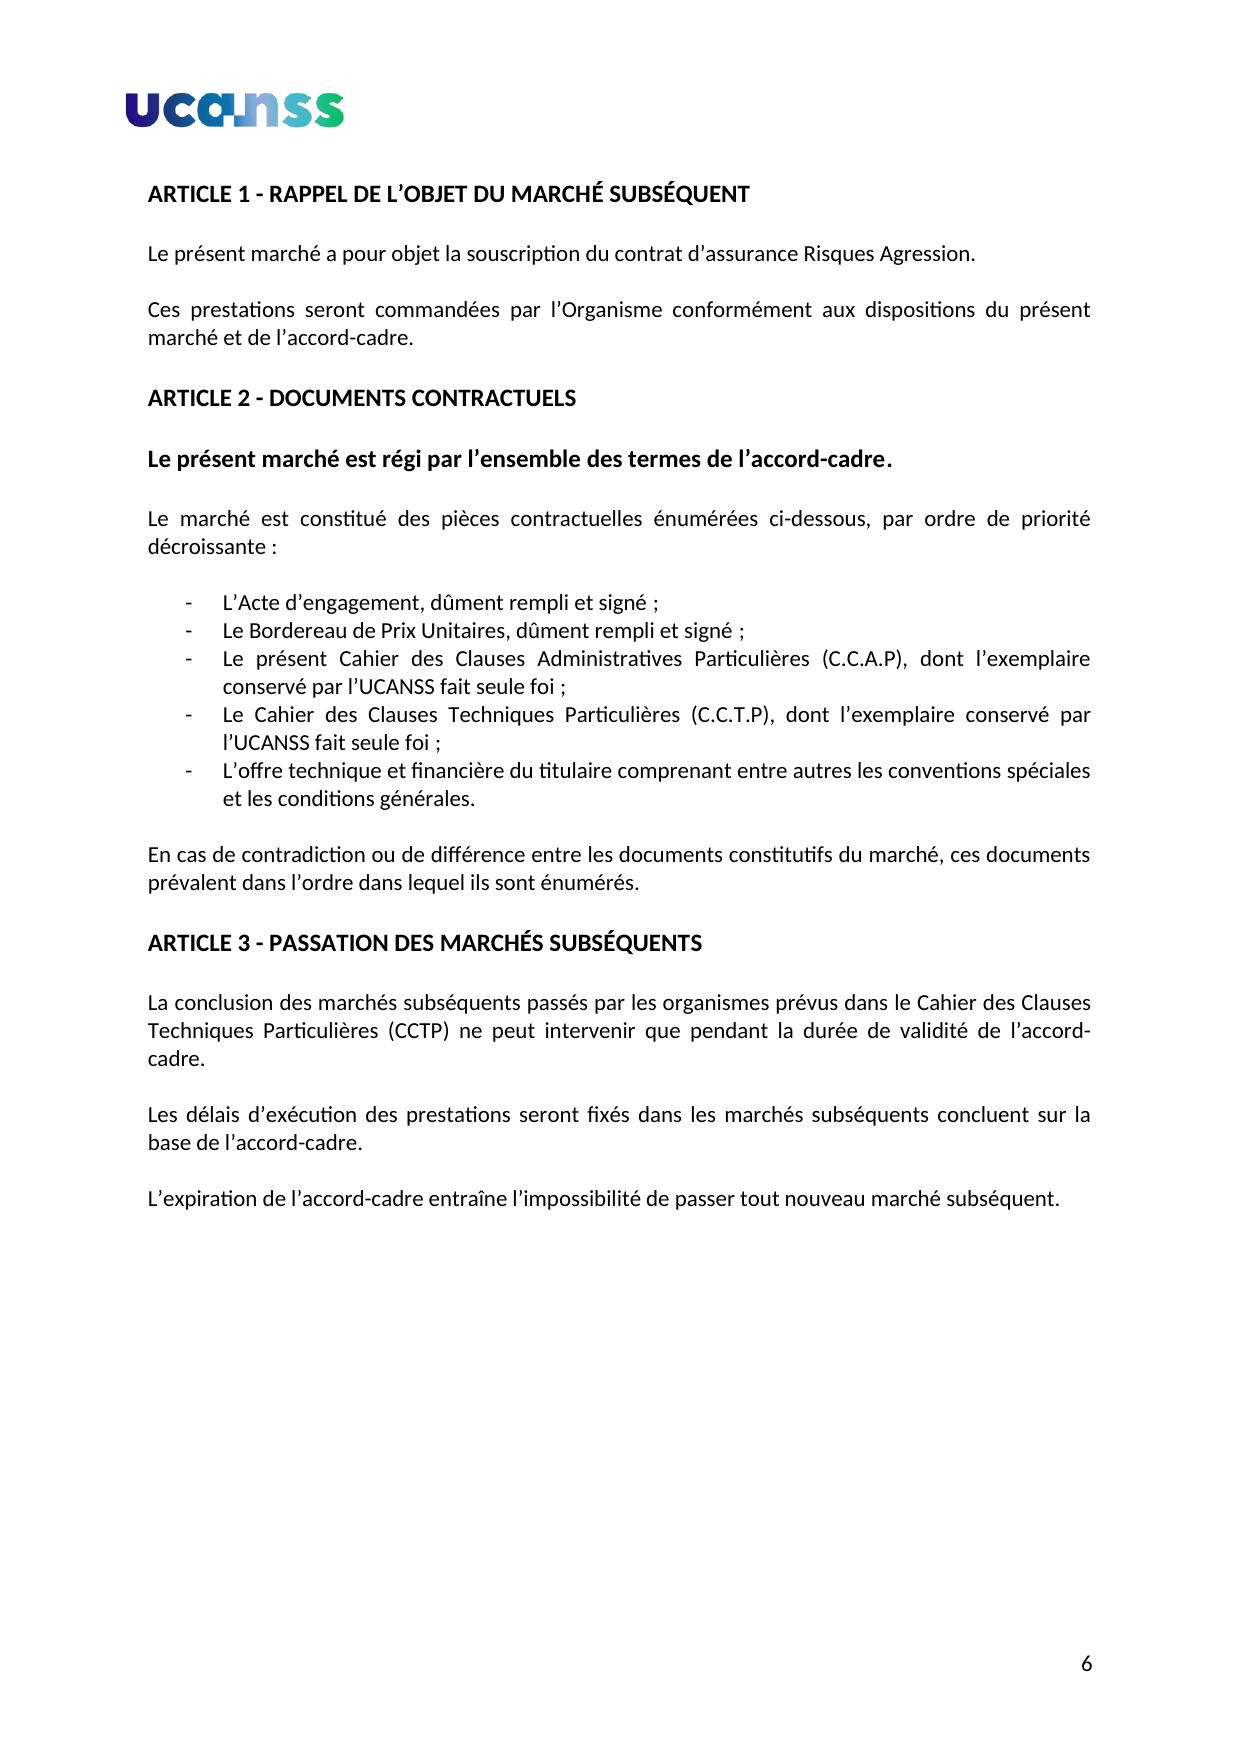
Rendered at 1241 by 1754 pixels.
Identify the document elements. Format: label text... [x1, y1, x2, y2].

text Les délais d’exécution des prestations seront fixés dans les marchés subséquents concluent sur la base de l’accord-cadre. [148, 1100, 1093, 1156]
list Le présent Cahier des Clauses Administratives Particulières (C.C.A.P), dont l’exemplaire conservé par l’UCANSS fait seule foi ; [185, 644, 1093, 700]
list Le présent marché a pour objet la souscription du contrat d’assurance Risques Agression. [148, 239, 1093, 267]
picture [123, 39, 346, 182]
text La conclusion des marchés subséquents passés par les organismes prévus dans le Cahier des Clauses Techniques Particulières (CCTP) ne peut intervenir que pendant la durée de validité de l’accord-cadre. [148, 988, 1093, 1072]
text En cas de contradiction ou de différence entre les documents constitutifs du marché, ces documents prévalent dans l’ordre dans lequel ils sont énumérés. [148, 840, 1093, 896]
text L’expiration de l’accord-cadre entraîne l’impossibilité de passer tout nouveau marché subséquent. [148, 1184, 1093, 1212]
list L’Acte d’engagement, dûment rempli et signé ; [185, 588, 1093, 616]
text Le présent marché est régi par l’ensemble des termes de l’accord-cadre. [148, 443, 1093, 473]
list L’offre technique et financière du titulaire comprenant entre autres les conventions spéciales et les conditions générales. [185, 756, 1093, 812]
text Le marché est constitué des pièces contractuelles énumérées ci-dessous, par ordre de priorité décroissante : [148, 504, 1093, 560]
text ARTICLE 2 - DOCUMENTS CONTRACTUELS [148, 382, 1093, 412]
list Ces prestations seront commandées par l’Organisme conformément aux dispositions du présent marché et de l’accord-cadre. [148, 295, 1093, 351]
list Le Cahier des Clauses Techniques Particulières (C.C.T.P), dont l’exemplaire conservé par l’UCANSS fait seule foi ; [185, 700, 1093, 756]
text ARTICLE 1 - RAPPEL DE L’OBJET DU MARCHÉ SUBSÉQUENT [148, 178, 1093, 209]
list Le Bordereau de Prix Unitaires, dûment rempli et signé ; [185, 616, 1093, 644]
text ARTICLE 3 - PASSATION DES MARCHÉS SUBSÉQUENTS [148, 927, 1093, 957]
